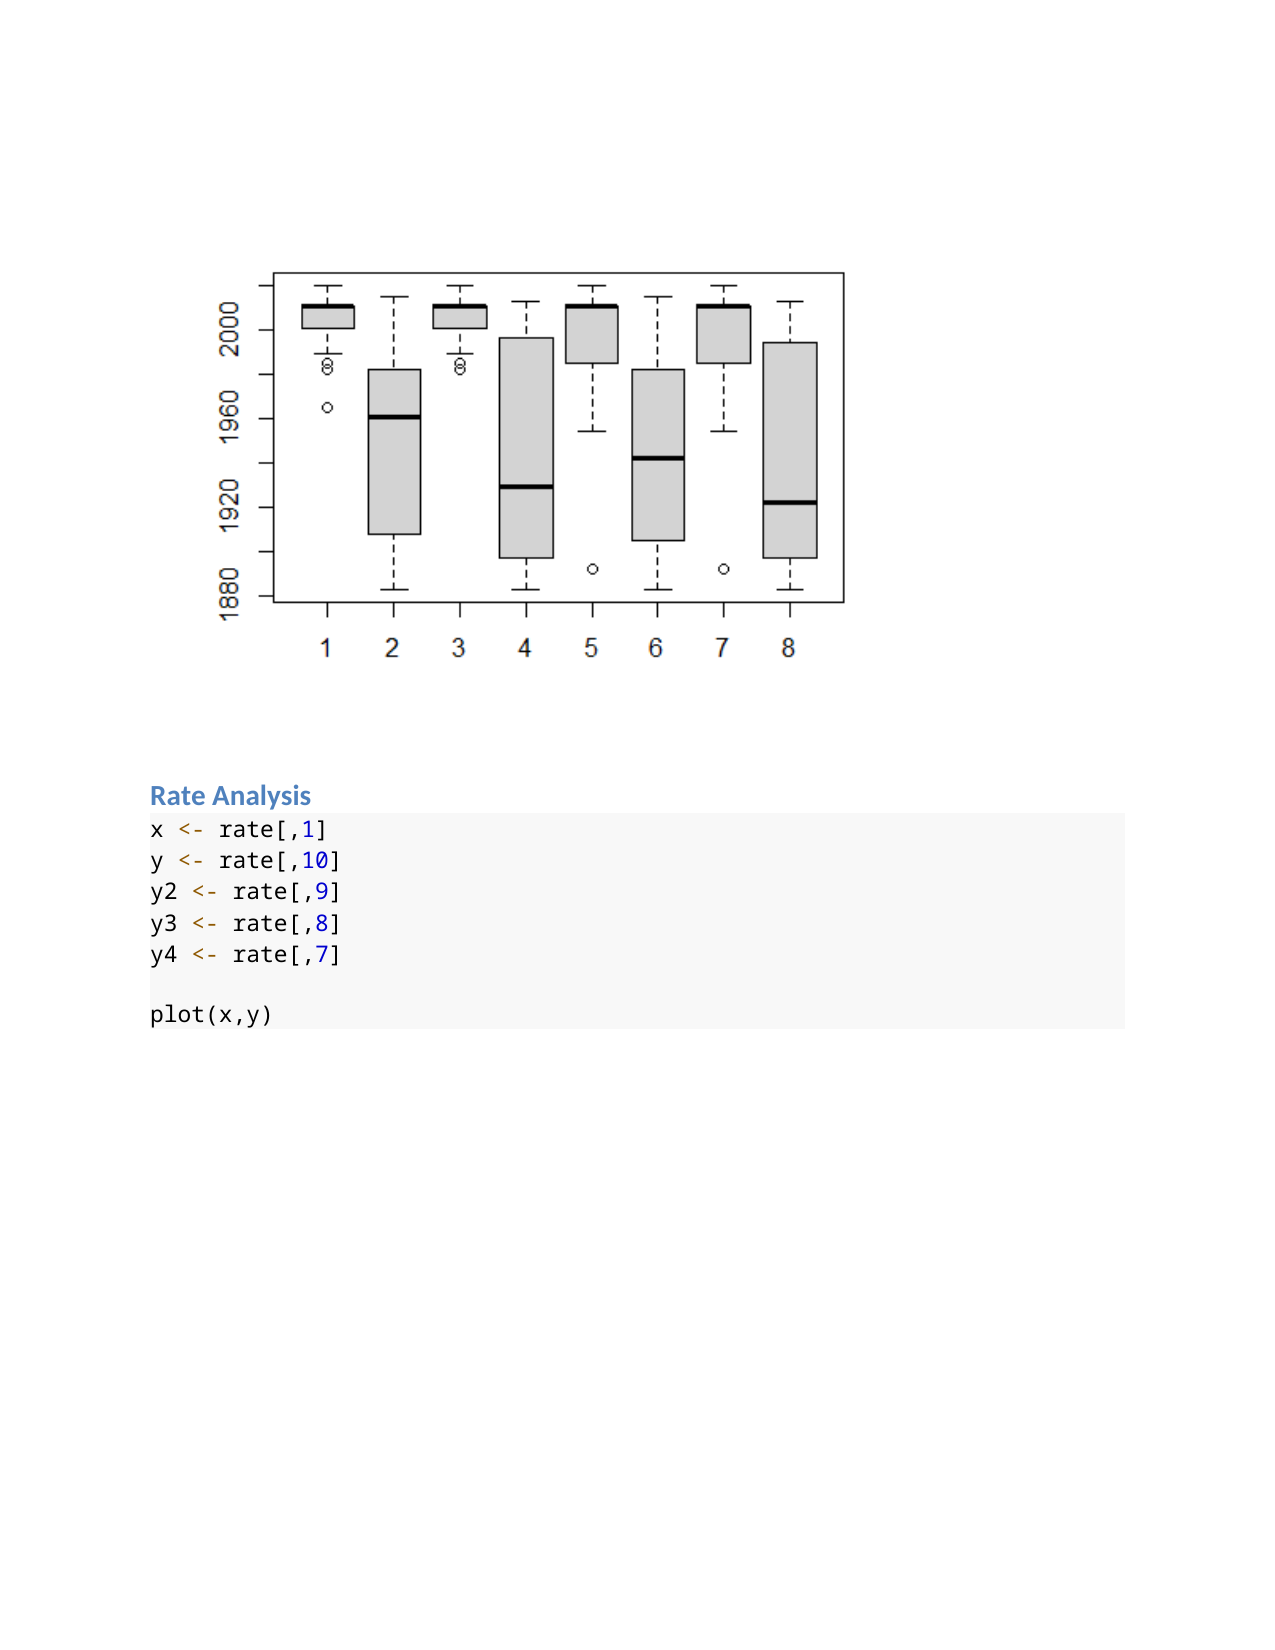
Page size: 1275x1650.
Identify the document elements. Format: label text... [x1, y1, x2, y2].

subtitle Rate Analysis [150, 777, 1125, 813]
picture [150, 150, 908, 757]
text x <- rate[,1] y <- rate[,10] y2 <- rate[,9] y3 <- rate[,8] y4 <- rate[,7] plot(x,y) [150, 813, 1125, 1029]
